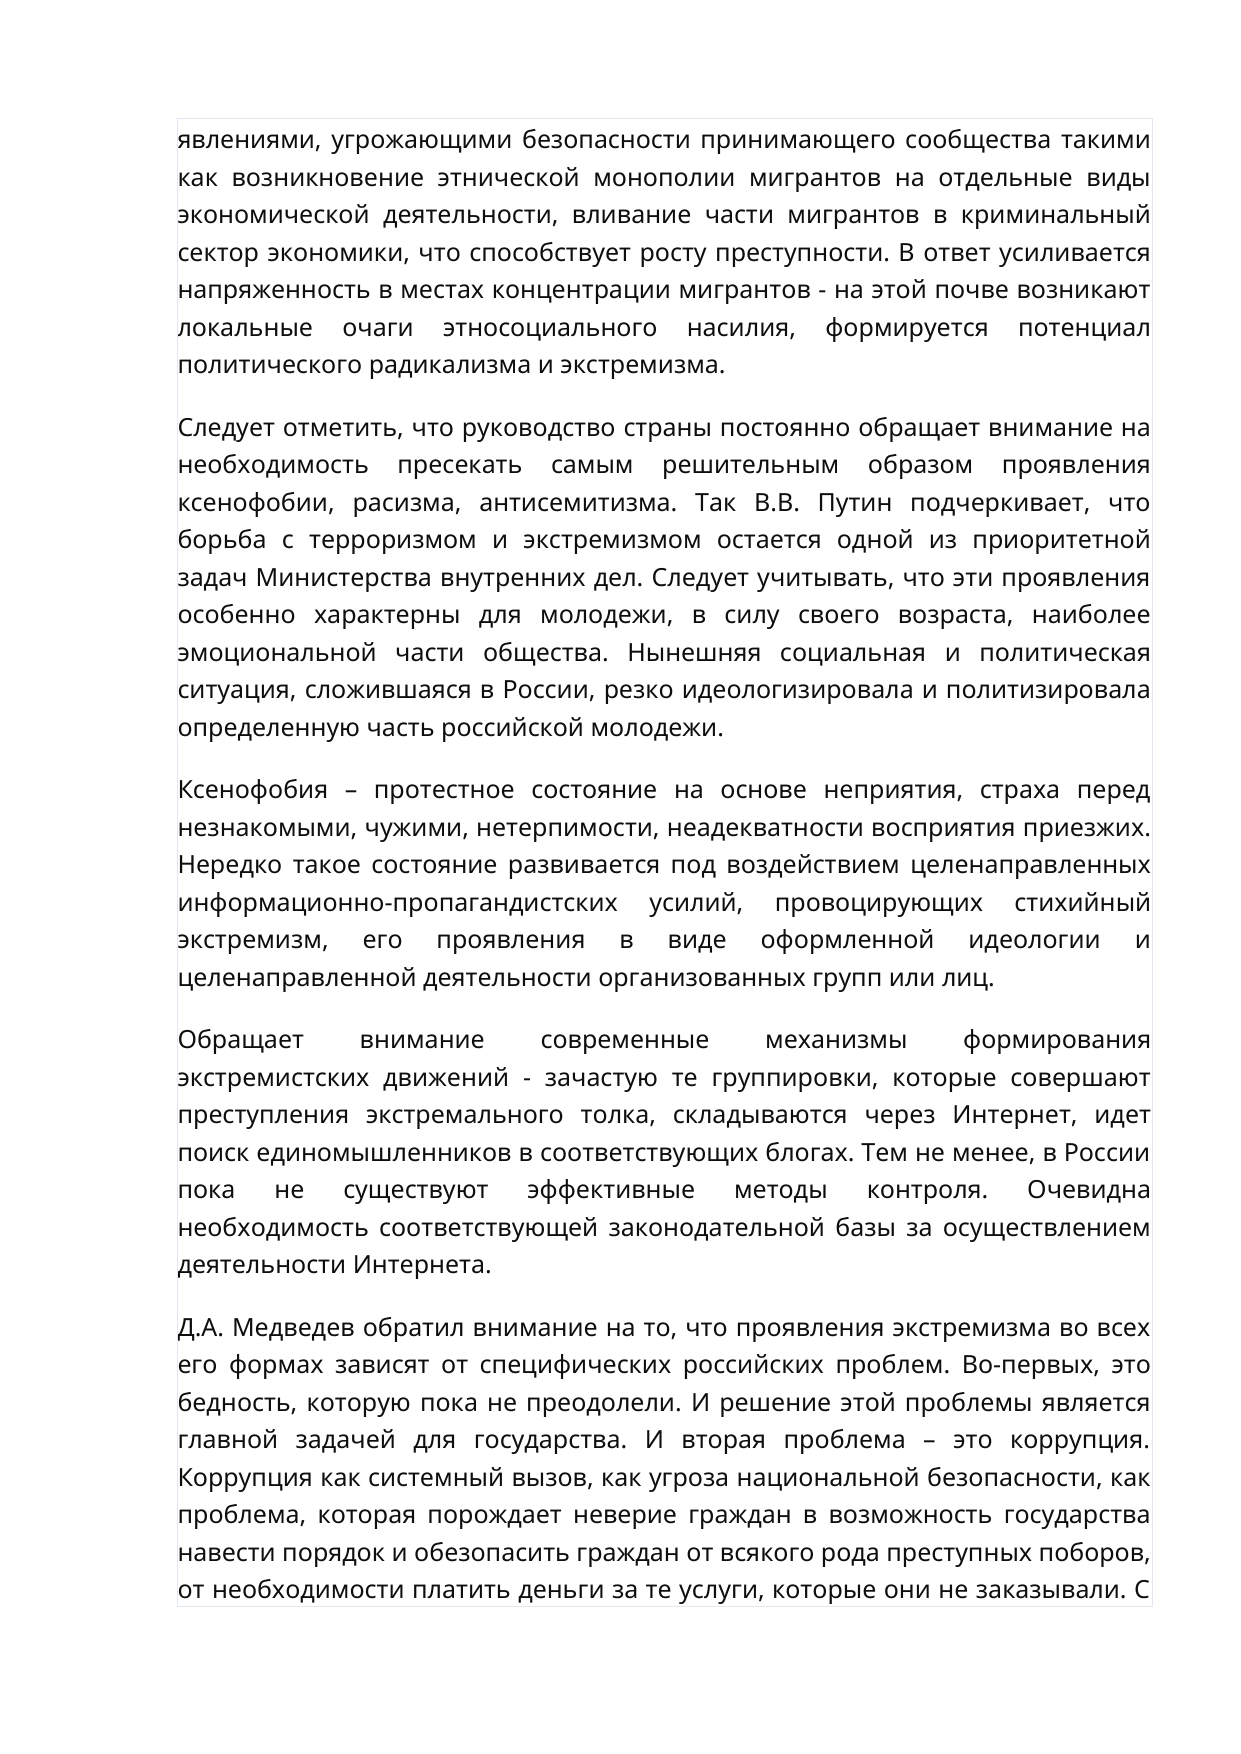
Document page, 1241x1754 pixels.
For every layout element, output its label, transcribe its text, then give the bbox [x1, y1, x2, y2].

text Обращает внимание современные механизмы формирования экстремистских движений - зачастую те группировки, которые совершают преступления экстремального толка, складываются через Интернет, идет поиск единомышленников в соответствующих блогах. Тем не менее, в России пока не существуют эффективные методы контроля. Очевидна необходимость соответствующей законодательной базы за осуществлением деятельности Интернета. [178, 1018, 1152, 1281]
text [178, 1306, 1152, 1606]
text Ксенофобия – протестное состояние на основе неприятия, страха перед незнакомыми, чужими, нетерпимости, неадекватности восприятия приезжих. Нередко такое состояние развивается под воздействием целенаправленных информационно-пропагандистских усилий, провоцирующих стихийный экстремизм, его проявления в виде оформленной идеологии и целенаправленной деятельности организованных групп или лиц. [178, 768, 1152, 994]
text Следует отметить, что руководство страны постоянно обращает внимание на необходимость пресекать самым решительным образом проявления ксенофобии, расизма, антисемитизма. Так В.В. Путин подчеркивает, что борьба с терроризмом и экстремизмом остается одной из приоритетной задач Министерства внутренних дел. Следует учитывать, что эти проявления особенно характерны для молодежи, в силу своего возраста, наиболее эмоциональной части общества. Нынешняя социальная и политическая ситуация, сложившаяся в России, резко идеологизировала и политизировала определенную часть российской молодежи. [178, 406, 1152, 744]
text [178, 119, 1152, 381]
